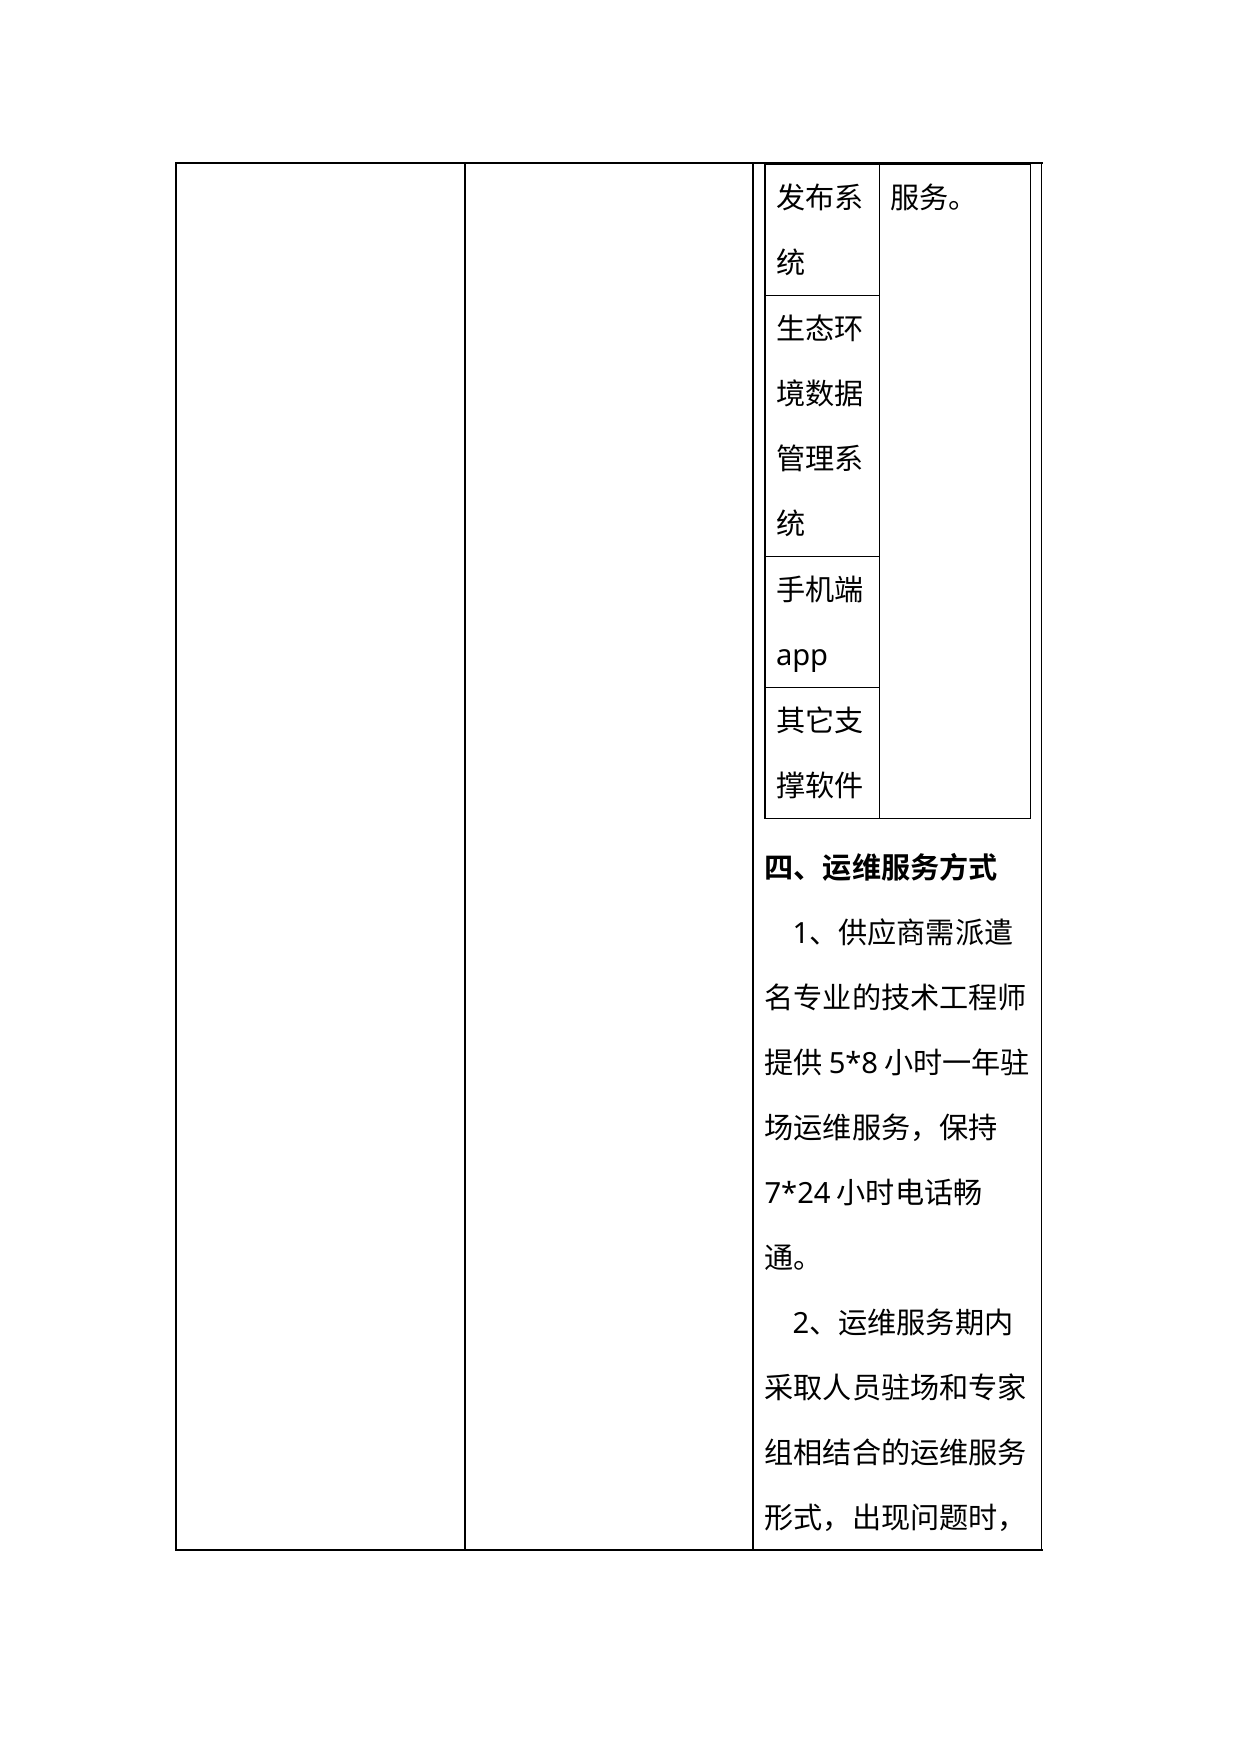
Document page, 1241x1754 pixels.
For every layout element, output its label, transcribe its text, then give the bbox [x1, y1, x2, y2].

table_cell 1 [466, 164, 752, 1549]
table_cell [754, 164, 1041, 1549]
table_cell [177, 164, 464, 1549]
